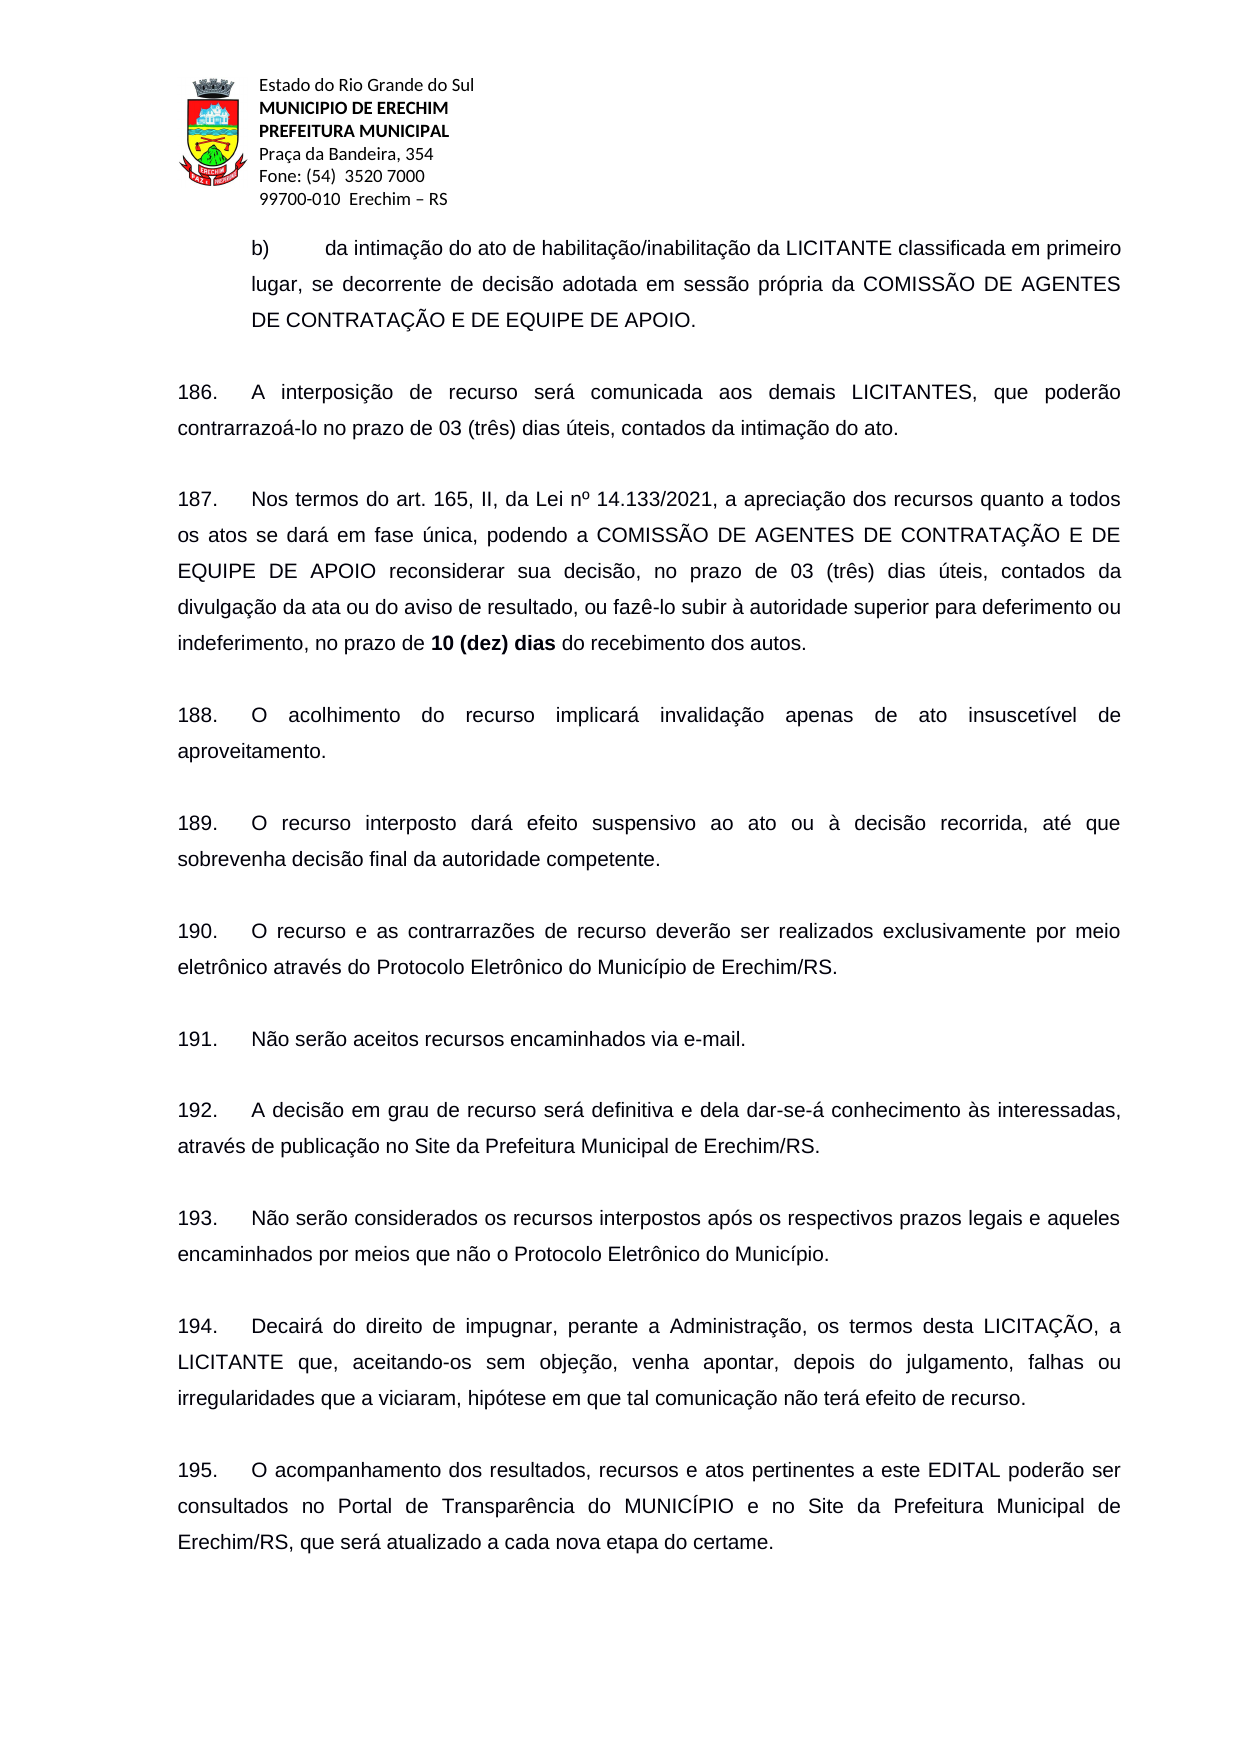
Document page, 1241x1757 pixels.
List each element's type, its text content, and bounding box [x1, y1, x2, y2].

text b) da intimação do ato de habilitação/inabilitação da LICITANTE classificada em primeiro lugar, se decorrente de decisão adotada em sessão própria da COMISSÃO DE AGENTES DE CONTRATAÇÃO E DE EQUIPE DE APOIO. [251, 236, 1122, 332]
text 189. O recurso interposto dará efeito suspensivo ao ato ou à decisão recorrida, até que sobrevenha decisão final da autoridade competente. [177, 811, 1122, 871]
text 194. Decairá do direito de impugnar, perante a Administração, os termos desta LICITAÇÃO, a LICITANTE que, aceitando-os sem objeção, venha apontar, depois do julgamento, falhas ou irregularidades que a viciaram, hipótese em que tal comunicação não terá efeito de recurso. [177, 1314, 1122, 1410]
text 188. O acolhimento do recurso implicará invalidação apenas de ato insuscetível de aproveitamento. [177, 703, 1122, 763]
text 195. O acompanhamento dos resultados, recursos e atos pertinentes a este EDITAL poderão ser consultados no Portal de Transparência do MUNICÍPIO e no Site da Prefeitura Municipal de Erechim/RS, que será atualizado a cada nova etapa do certame. [177, 1458, 1122, 1553]
picture [177, 77, 248, 188]
text 186. A interposição de recurso será comunicada aos demais LICITANTES, que poderão contrarrazoá-lo no prazo de 03 (três) dias úteis, contados da intimação do ato. [177, 379, 1122, 439]
text 192. A decisão em grau de recurso será definitiva e dela dar-se-á conhecimento às interessadas, através de publicação no Site da Prefeitura Municipal de Erechim/RS. [177, 1098, 1122, 1158]
text 187. Nos termos do art. 165, II, da Lei nº 14.133/2021, a apreciação dos recursos quanto a todos os atos se dará em fase única, podendo a COMISSÃO DE AGENTES DE CONTRATAÇÃO E DE EQUIPE DE APOIO reconsiderar sua decisão, no prazo de 03 (três) dias úteis, contados da divulgação da ata ou do aviso de resultado, ou fazê-lo subir à autoridade superior para deferimento ou indeferimento, no prazo de 10 (dez) dias do recebimento dos autos. [177, 487, 1122, 655]
text 190. O recurso e as contrarrazões de recurso deverão ser realizados exclusivamente por meio eletrônico através do Protocolo Eletrônico do Município de Erechim/RS. [177, 918, 1122, 978]
text 191. Não serão aceitos recursos encaminhados via e-mail. [177, 1026, 1122, 1050]
text 193. Não serão considerados os recursos interpostos após os respectivos prazos legais e aqueles encaminhados por meios que não o Protocolo Eletrônico do Município. [177, 1206, 1122, 1266]
